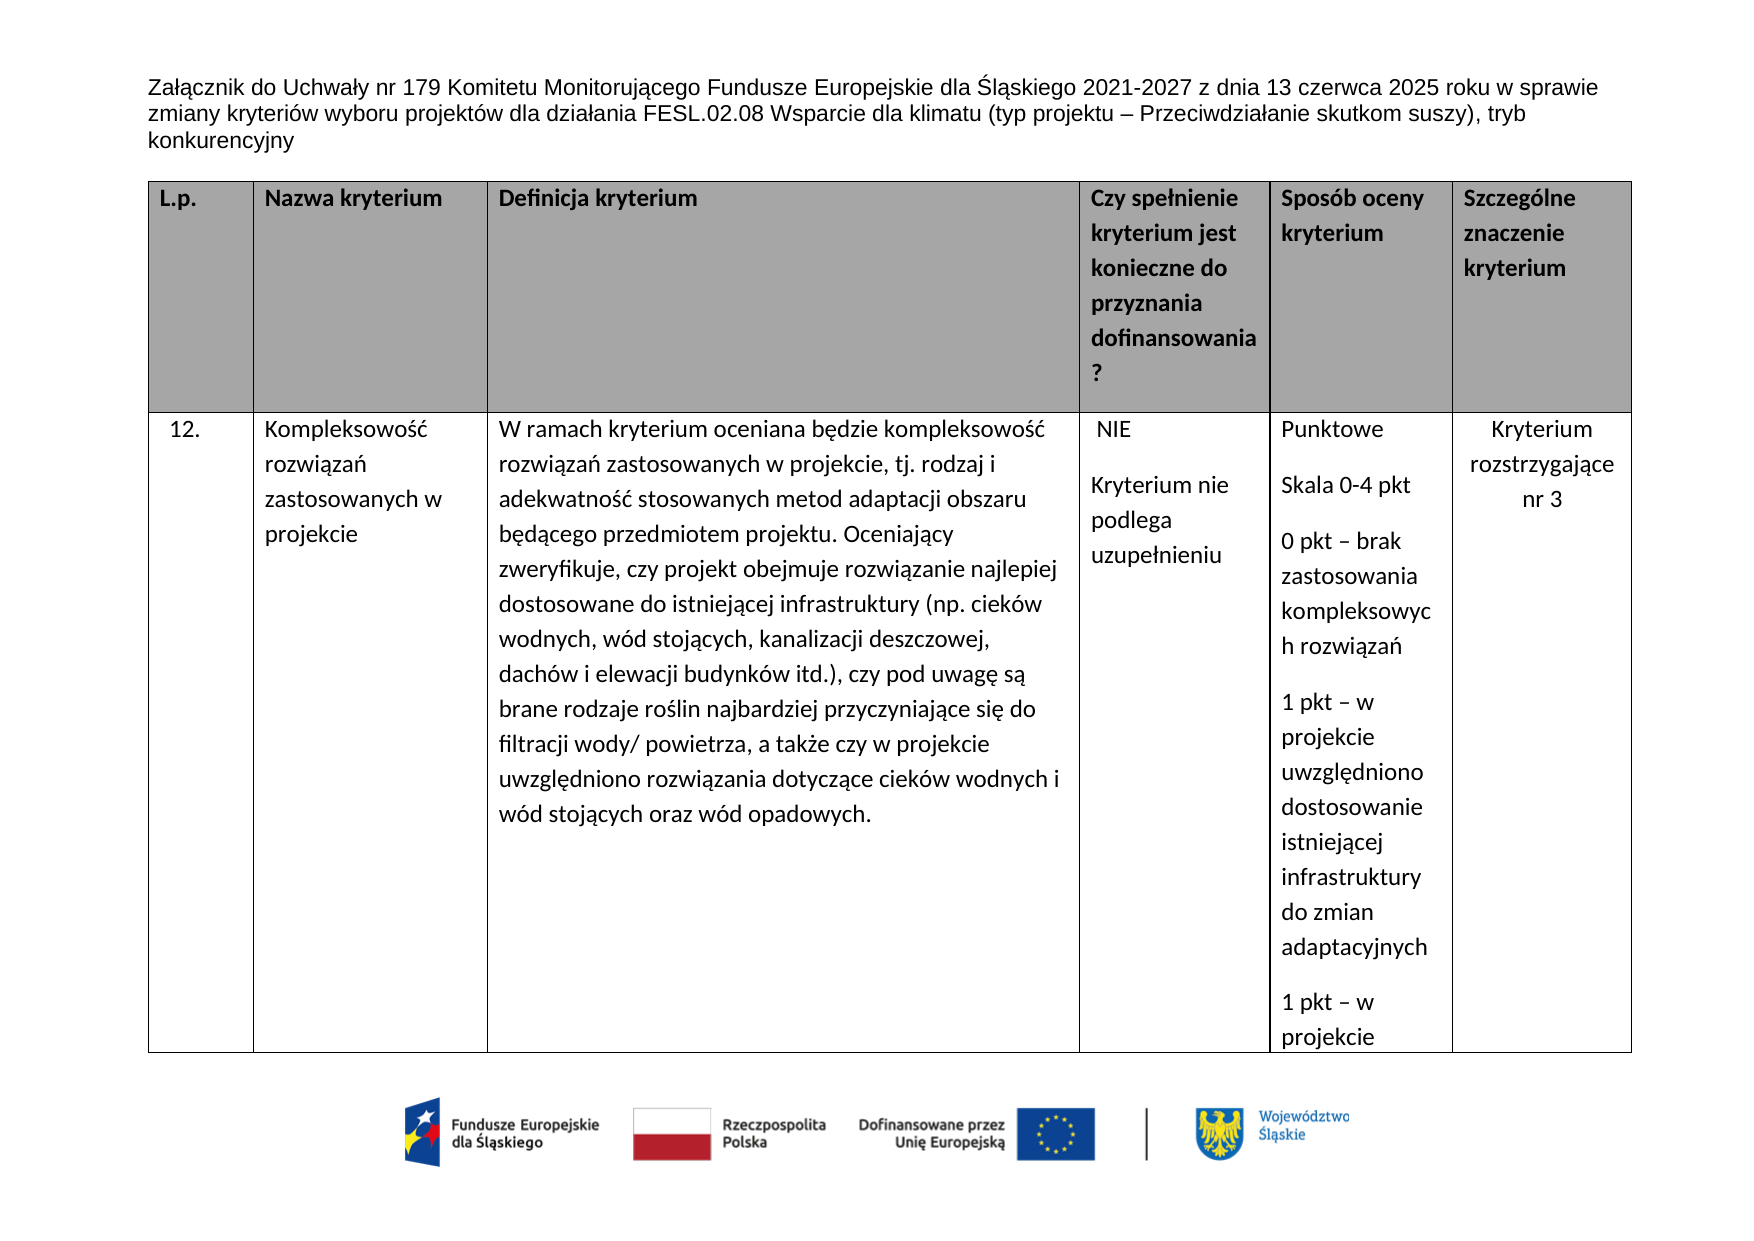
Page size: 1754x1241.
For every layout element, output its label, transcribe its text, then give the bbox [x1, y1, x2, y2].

table_cell Punktowe Skala 0-4 pkt 0 pkt – brak zastosowania kompleksowych rozwiązań 1 pkt – w projekcie uwzględniono dostosowanie istniejącej infrastruktury do zmian adaptacyjnych 1 pkt – w projekcie uwzględniono zastosowanie roślinności przyczyniającej się do filtracji wody i powietrza 1 pkt – w projekcie uwzględniono rozwiązania dotyczące cieków wodnych i wód stojących 1 pkt – w projekcie zastosowano rozwiązania dotyczące wykorzystania wód opadowych Punkty sumują się. Max. 4 pkt. [1271, 413, 1452, 1052]
table_header L.p. [149, 182, 253, 412]
table_cell [149, 413, 253, 1052]
table_header Nazwa kryterium [254, 182, 487, 412]
table_header Czy spełnienie kryterium jest konieczne do przyznania dofinansowania? [1080, 182, 1269, 412]
picture [405, 1097, 1349, 1167]
table_cell W ramach kryterium oceniana będzie kompleksowość rozwiązań zastosowanych w projekcie, tj. rodzaj i adekwatność stosowanych metod adaptacji obszaru będącego przedmiotem projektu. Oceniający zweryfikuje, czy projekt obejmuje rozwiązanie najlepiej dostosowane do istniejącej infrastruktury (np. cieków wodnych, wód stojących, kanalizacji deszczowej, dachów i elewacji budynków itd.), czy pod uwagę są brane rodzaje roślin najbardziej przyczyniające się do filtracji wody/ powietrza, a także czy w projekcie uwzględniono rozwiązania dotyczące cieków wodnych i wód stojących oraz wód opadowych. [488, 413, 1079, 1052]
table_cell Kompleksowość rozwiązań zastosowanych w projekcie [254, 413, 487, 1052]
table_header Sposób oceny kryterium [1271, 182, 1452, 412]
table_header Szczególne znaczenie kryterium [1453, 182, 1631, 412]
table_header Definicja kryterium [488, 182, 1079, 412]
table_cell NIE Kryterium nie podlega uzupełnieniu [1080, 413, 1269, 1052]
table_cell Kryterium rozstrzygające nr 3 [1453, 413, 1631, 1052]
